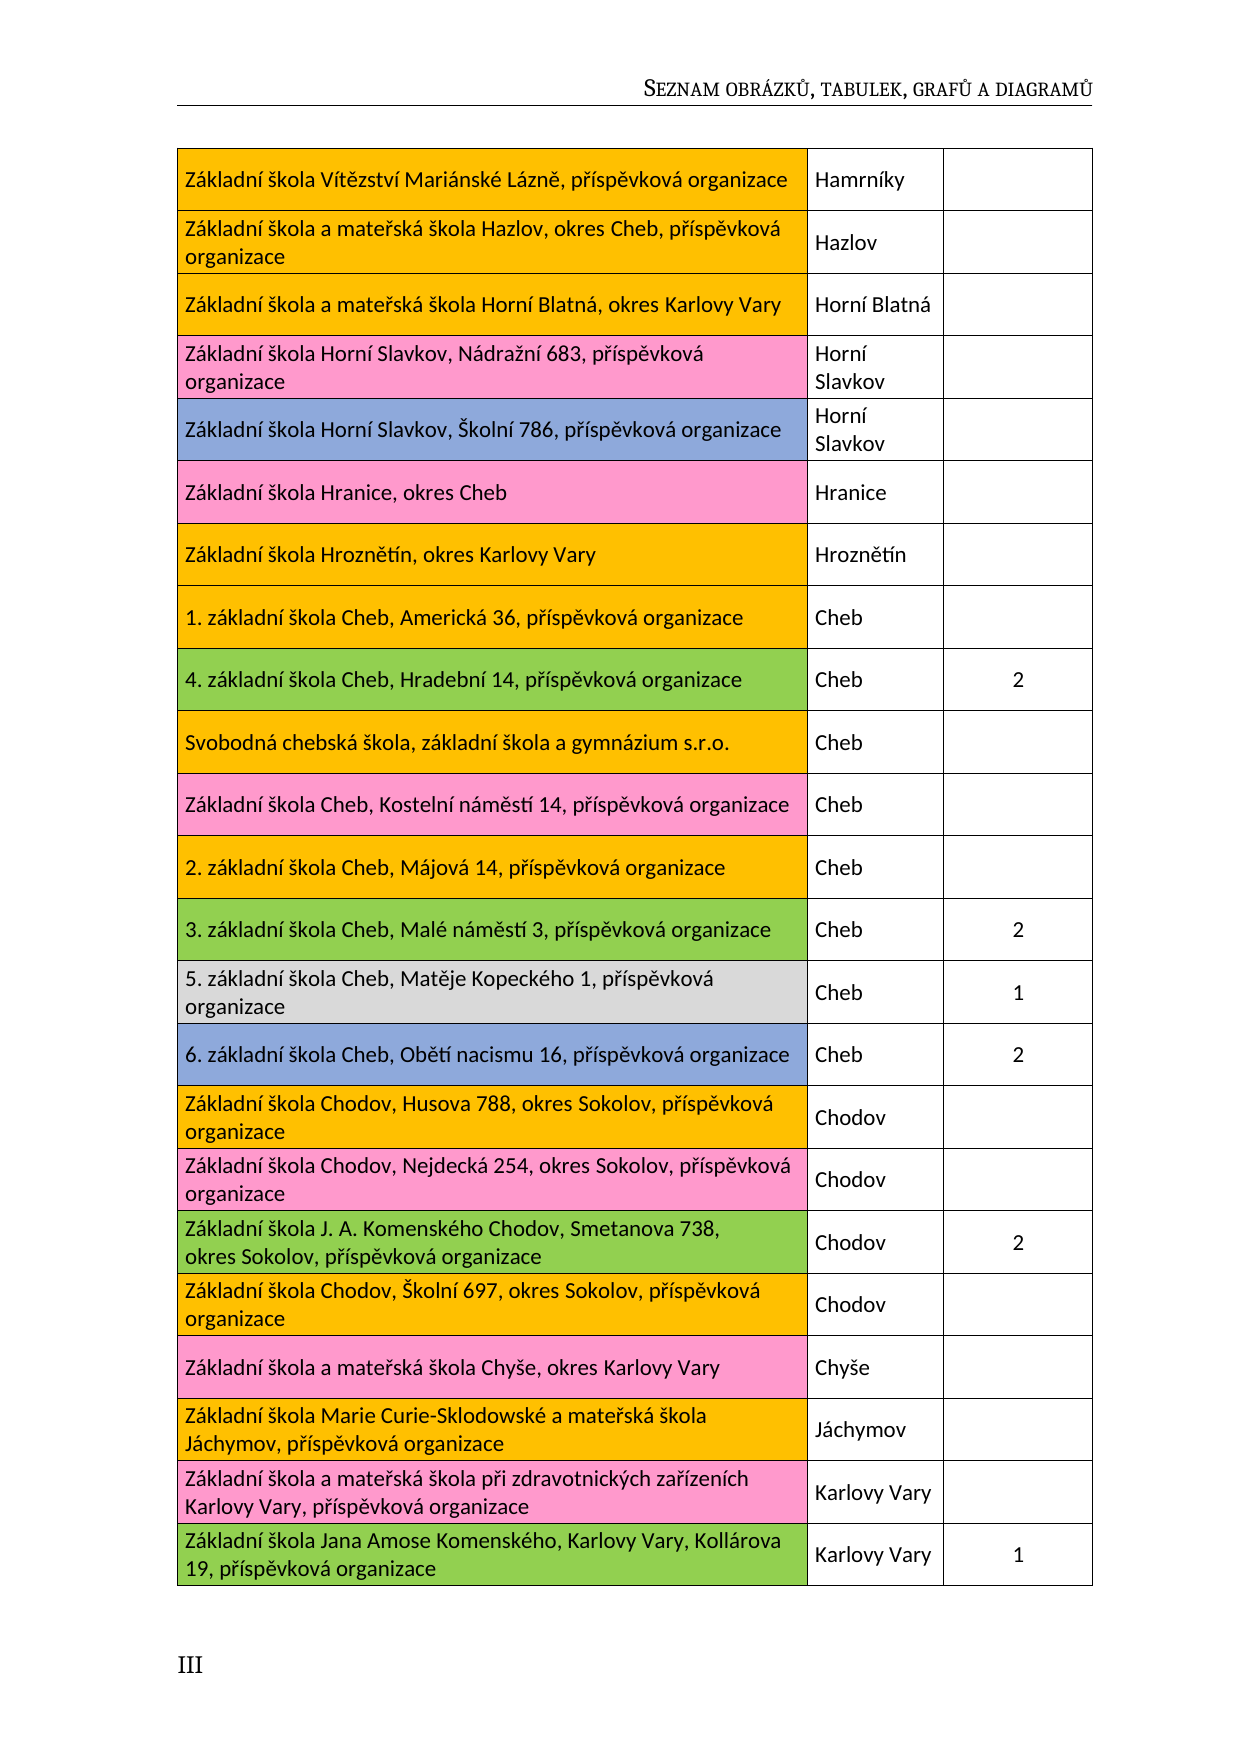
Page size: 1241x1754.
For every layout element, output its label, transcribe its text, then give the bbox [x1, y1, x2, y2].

table_cell [944, 149, 1092, 210]
table_cell 2 [944, 899, 1092, 960]
table_cell [944, 211, 1092, 273]
table_cell [944, 1274, 1092, 1335]
table_cell [944, 1399, 1092, 1460]
table_cell [944, 399, 1092, 460]
table_cell [944, 774, 1092, 835]
table_cell Základní škola Vítězství Mariánské Lázně, příspěvková organizace [178, 149, 807, 210]
table_cell 3. základní škola Cheb, Malé náměstí 3, příspěvková organizace [178, 899, 807, 960]
table_cell Cheb [808, 774, 943, 835]
table_cell 1 [944, 1524, 1092, 1585]
table_cell Hazlov [808, 211, 943, 273]
table_cell Základní škola Cheb, Kostelní náměstí 14, příspěvková organizace [178, 774, 807, 835]
table_cell Základní škola Horní Slavkov, Nádražní 683, příspěvková organizace [178, 336, 807, 398]
table_cell Cheb [808, 961, 943, 1023]
table_cell Cheb [808, 899, 943, 960]
table_cell Horní Blatná [808, 274, 943, 335]
table_cell Cheb [808, 649, 943, 710]
table_cell 5. základní škola Cheb, Matěje Kopeckého 1, příspěvková organizace [178, 961, 807, 1023]
table_cell Chodov [808, 1086, 943, 1148]
table_cell Cheb [808, 711, 943, 773]
table_cell Základní škola Marie Curie-Sklodowské a mateřská škola Jáchymov, příspěvková organizace [178, 1399, 807, 1460]
table_cell [944, 836, 1092, 898]
table_cell 2 [944, 1211, 1092, 1273]
table_cell Základní škola Jana Amose Komenského, Karlovy Vary, Kollárova 19, příspěvková organizace [178, 1524, 807, 1585]
table_cell Svobodná chebská škola, základní škola a gymnázium s.r.o. [178, 711, 807, 773]
table_cell Chodov [808, 1149, 943, 1210]
table_cell 1. základní škola Cheb, Americká 36, příspěvková organizace [178, 586, 807, 648]
table_cell [944, 461, 1092, 523]
table_cell Chodov [808, 1274, 943, 1335]
table_cell Cheb [808, 586, 943, 648]
table_cell 1 [944, 961, 1092, 1023]
table_cell Horní Slavkov [808, 336, 943, 398]
table_cell [944, 336, 1092, 398]
table_cell Základní škola a mateřská škola při zdravotnických zařízeních Karlovy Vary, příspěvková organizace [178, 1461, 807, 1523]
table_cell [944, 586, 1092, 648]
table_cell 2 [944, 649, 1092, 710]
table_cell [944, 1461, 1092, 1523]
table_cell 4. základní škola Cheb, Hradební 14, příspěvková organizace [178, 649, 807, 710]
table_cell Základní škola Chodov, Školní 697, okres Sokolov, příspěvková organizace [178, 1274, 807, 1335]
table_cell [944, 274, 1092, 335]
table_cell 6. základní škola Cheb, Obětí nacismu 16, příspěvková organizace [178, 1024, 807, 1085]
table_cell [944, 1336, 1092, 1398]
table_cell Hranice [808, 461, 943, 523]
table_cell Chyše [808, 1336, 943, 1398]
table_cell Karlovy Vary [808, 1524, 943, 1585]
table_cell [944, 1149, 1092, 1210]
table_cell [944, 1086, 1092, 1148]
table_cell Základní škola J. A. Komenského Chodov, Smetanova 738, okres Sokolov, příspěvková organizace [178, 1211, 807, 1273]
table_cell Základní škola Chodov, Nejdecká 254, okres Sokolov, příspěvková organizace [178, 1149, 807, 1210]
table_cell Hamrníky [808, 149, 943, 210]
table_cell Chodov [808, 1211, 943, 1273]
table_cell Základní škola a mateřská škola Horní Blatná, okres Karlovy Vary [178, 274, 807, 335]
table_cell [944, 524, 1092, 585]
table_cell Základní škola Hroznětín, okres Karlovy Vary [178, 524, 807, 585]
table_cell 2 [944, 1024, 1092, 1085]
table_cell Karlovy Vary [808, 1461, 943, 1523]
table_cell Hroznětín [808, 524, 943, 585]
table_cell Horní Slavkov [808, 399, 943, 460]
table_cell 2. základní škola Cheb, Májová 14, příspěvková organizace [178, 836, 807, 898]
table_cell Základní škola a mateřská škola Hazlov, okres Cheb, příspěvková organizace [178, 211, 807, 273]
table_cell Jáchymov [808, 1399, 943, 1460]
table_cell Cheb [808, 836, 943, 898]
table_cell Základní škola Hranice, okres Cheb [178, 461, 807, 523]
table_cell Základní škola a mateřská škola Chyše, okres Karlovy Vary [178, 1336, 807, 1398]
table_cell Základní škola Chodov, Husova 788, okres Sokolov, příspěvková organizace [178, 1086, 807, 1148]
table_cell Základní škola Horní Slavkov, Školní 786, příspěvková organizace [178, 399, 807, 460]
table_cell Cheb [808, 1024, 943, 1085]
table_cell [944, 711, 1092, 773]
